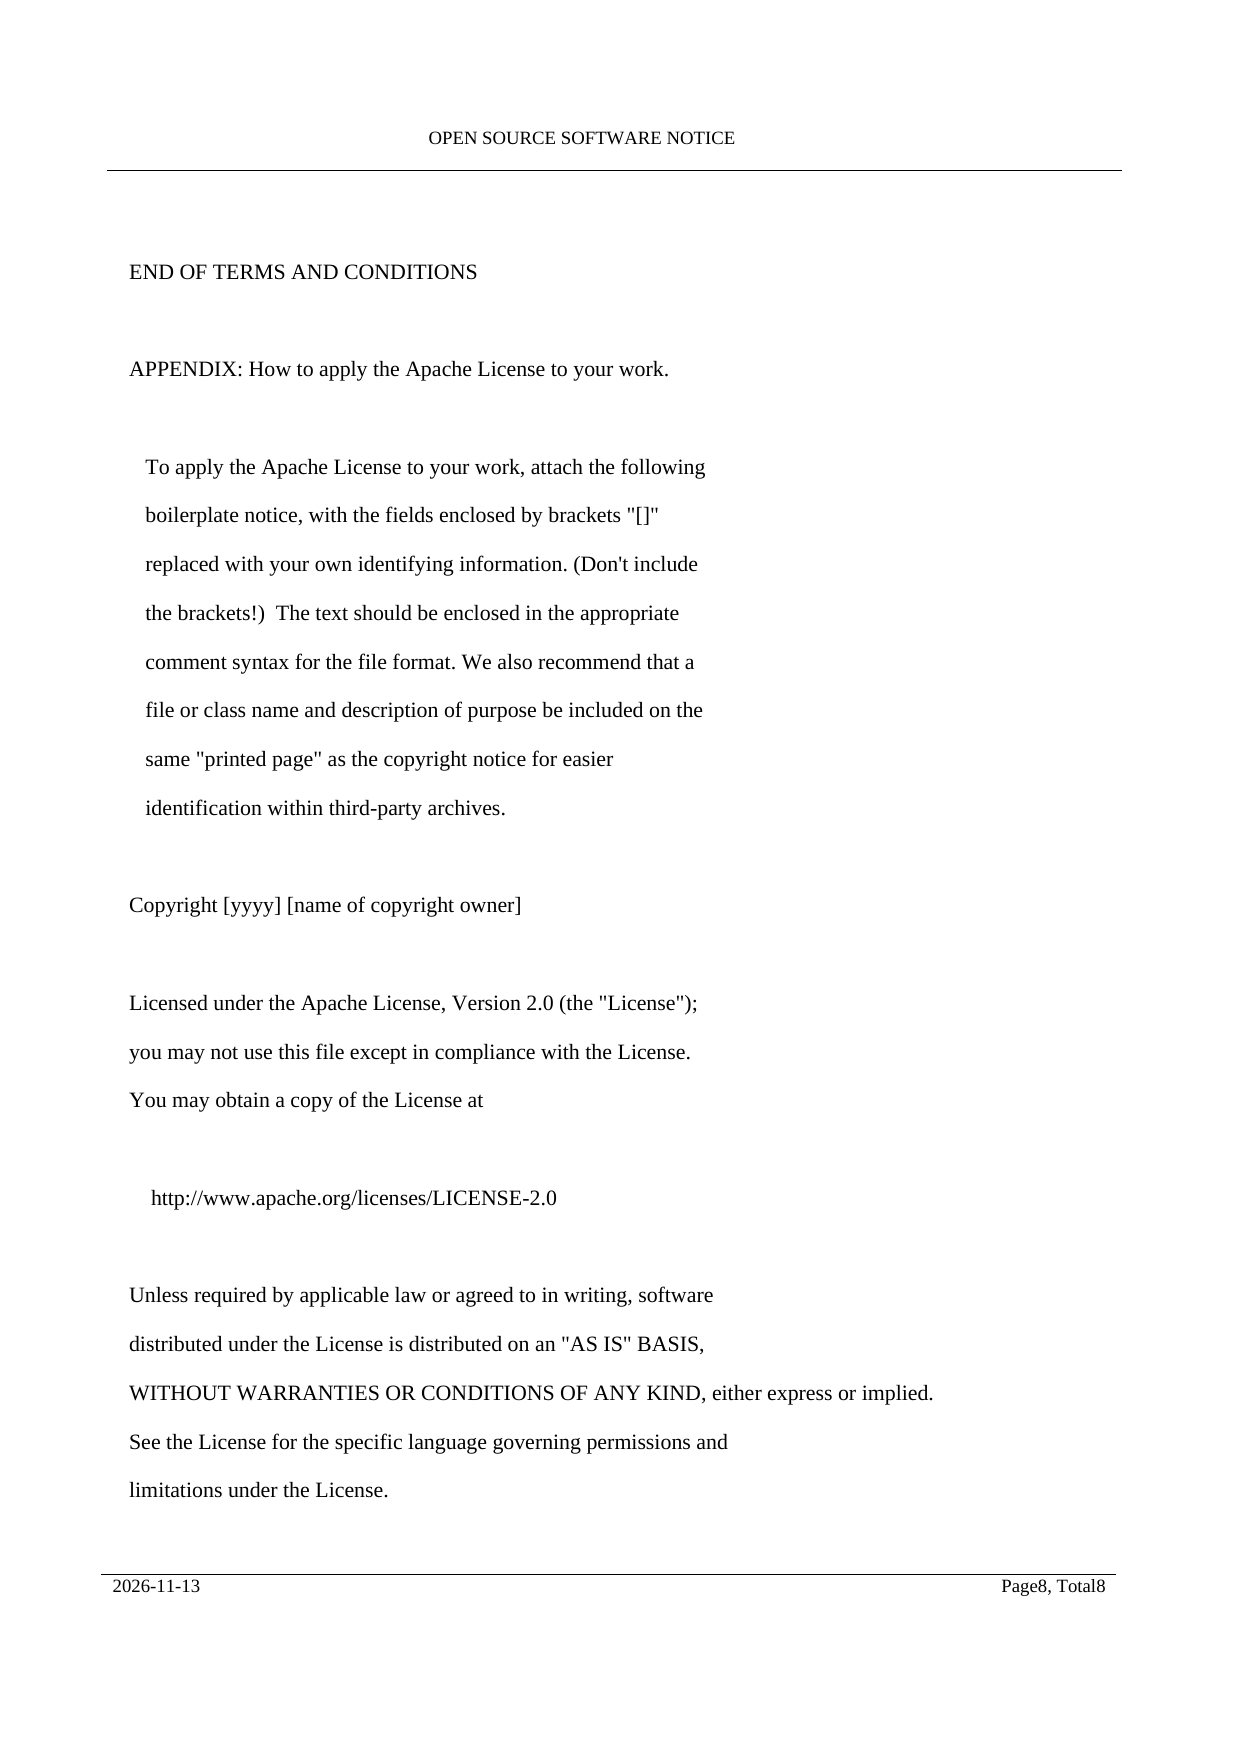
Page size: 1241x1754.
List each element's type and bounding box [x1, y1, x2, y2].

text [112, 206, 1128, 1506]
